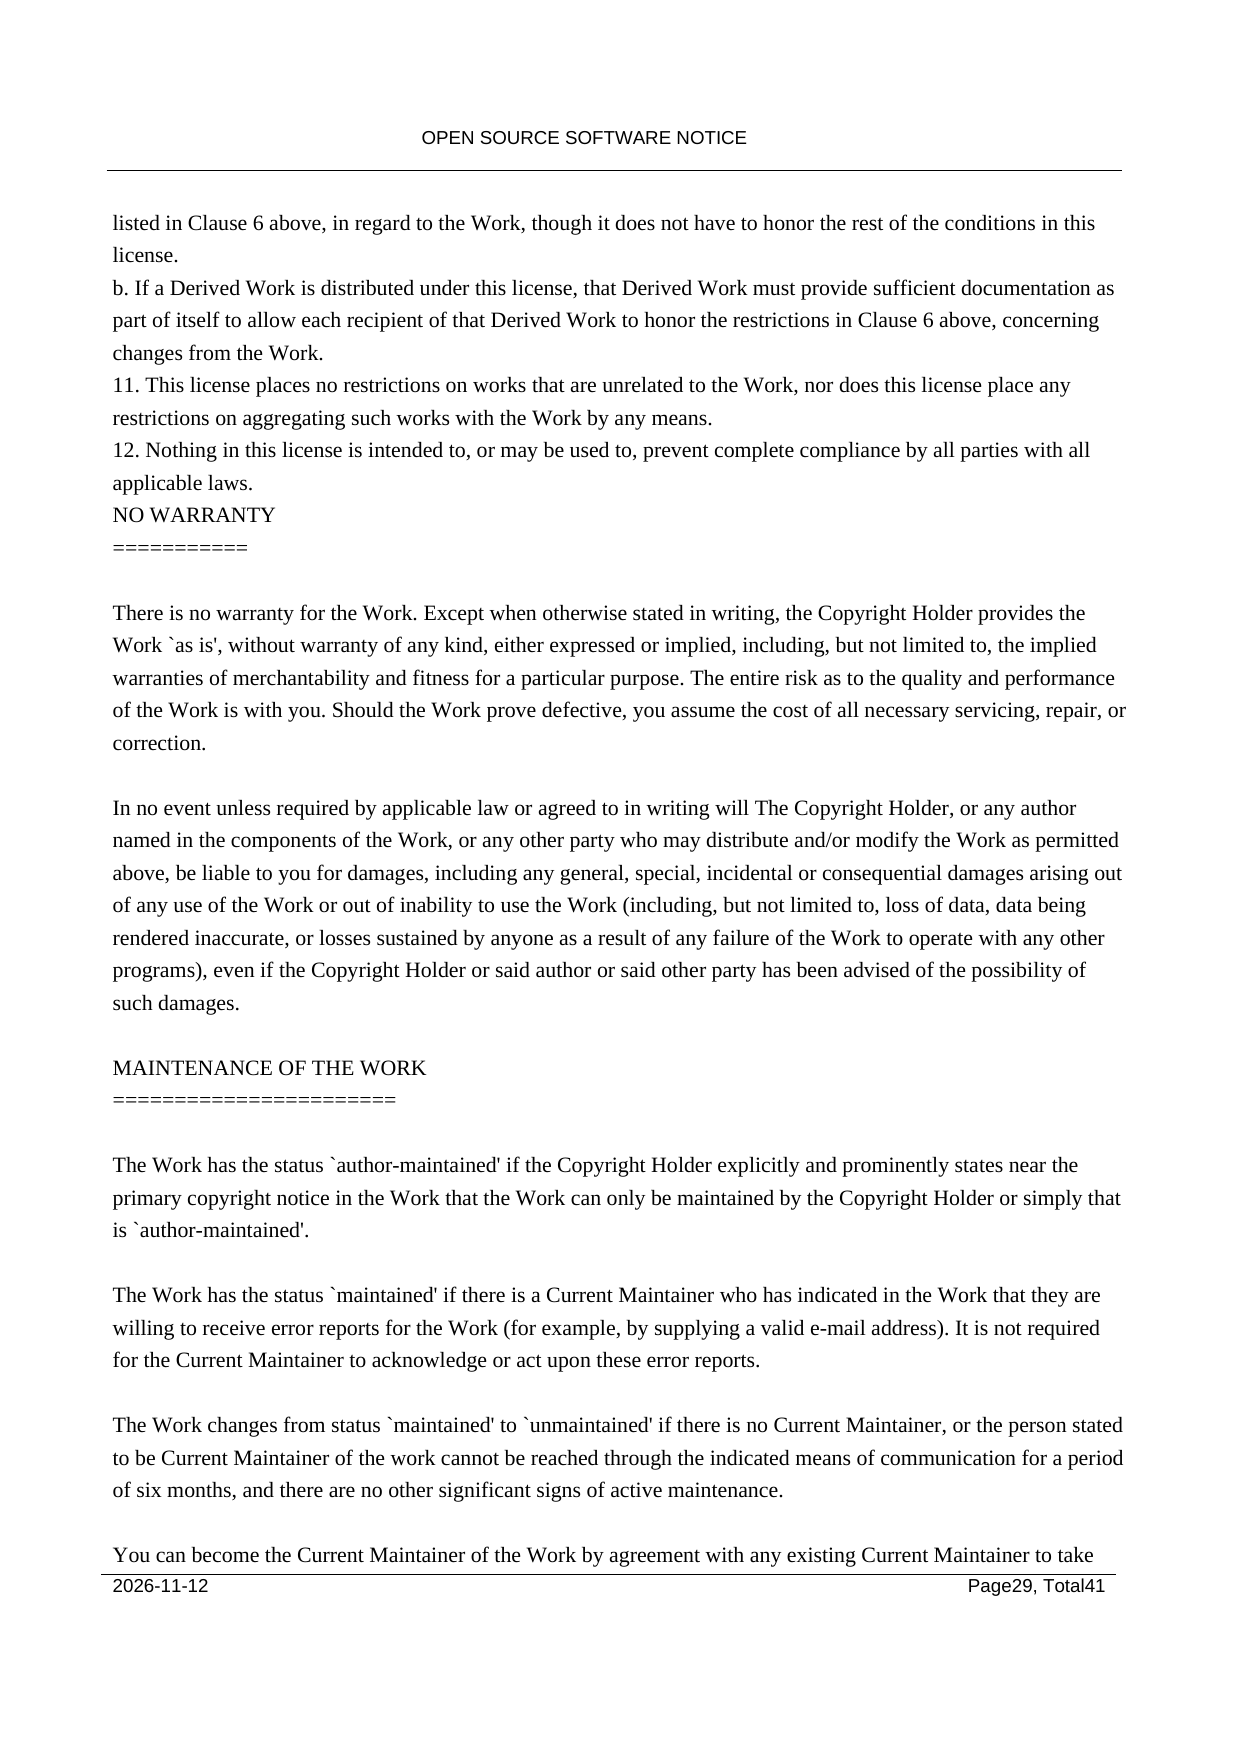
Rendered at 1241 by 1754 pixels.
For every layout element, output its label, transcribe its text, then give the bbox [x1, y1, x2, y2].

text There is no warranty for the Work. Except when otherwise stated in writing, the Copyright Holder provides the Work `as is', without warranty of any kind, either expressed or implied, including, but not limited to, the implied warranties of merchantability and fitness for a particular purpose. The entire risk as to the quality and performance of the Work is with you. Should the Work prove defective, you assume the cost of all necessary servicing, repair, or correction. [112, 596, 1128, 759]
text NO WARRANTY [112, 499, 1128, 531]
text The Work has the status `author-maintained' if the Copyright Holder explicitly and prominently states near the primary copyright notice in the Work that the Work can only be maintained by the Copyright Holder or simply that is `author-maintained'. [112, 1149, 1128, 1246]
text The Work has the status `maintained' if there is a Current Maintainer who has indicated in the Work that they are willing to receive error reports for the Work (for example, by supplying a valid e-mail address). It is not required for the Current Maintainer to acknowledge or act upon these error reports. [112, 1279, 1128, 1376]
text =========== [112, 531, 1128, 564]
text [112, 1539, 1128, 1571]
text The Work changes from status `maintained' to `unmaintained' if there is no Current Maintainer, or the person stated to be Current Maintainer of the work cannot be reached through the indicated means of communication for a period of six months, and there are no other significant signs of active maintenance. [112, 1409, 1128, 1506]
text In no event unless required by applicable law or agreed to in writing will The Copyright Holder, or any author named in the components of the Work, or any other party who may distribute and/or modify the Work as permitted above, be liable to you for damages, including any general, special, incidental or consequential damages arising out of any use of the Work or out of inability to use the Work (including, but not limited to, loss of data, data being rendered inaccurate, or losses sustained by anyone as a result of any failure of the Work to operate with any other programs), even if the Copyright Holder or said author or said other party has been advised of the possibility of such damages. [112, 791, 1128, 1019]
text ======================= [112, 1084, 1128, 1116]
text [112, 206, 1128, 271]
text 12. Nothing in this license is intended to, or may be used to, prevent complete compliance by all parties with all applicable laws. [112, 434, 1128, 499]
text MAINTENANCE OF THE WORK [112, 1051, 1128, 1084]
text b. If a Derived Work is distributed under this license, that Derived Work must provide sufficient documentation as part of itself to allow each recipient of that Derived Work to honor the restrictions in Clause 6 above, concerning changes from the Work. [112, 271, 1128, 369]
text 11. This license places no restrictions on works that are unrelated to the Work, nor does this license place any restrictions on aggregating such works with the Work by any means. [112, 369, 1128, 434]
